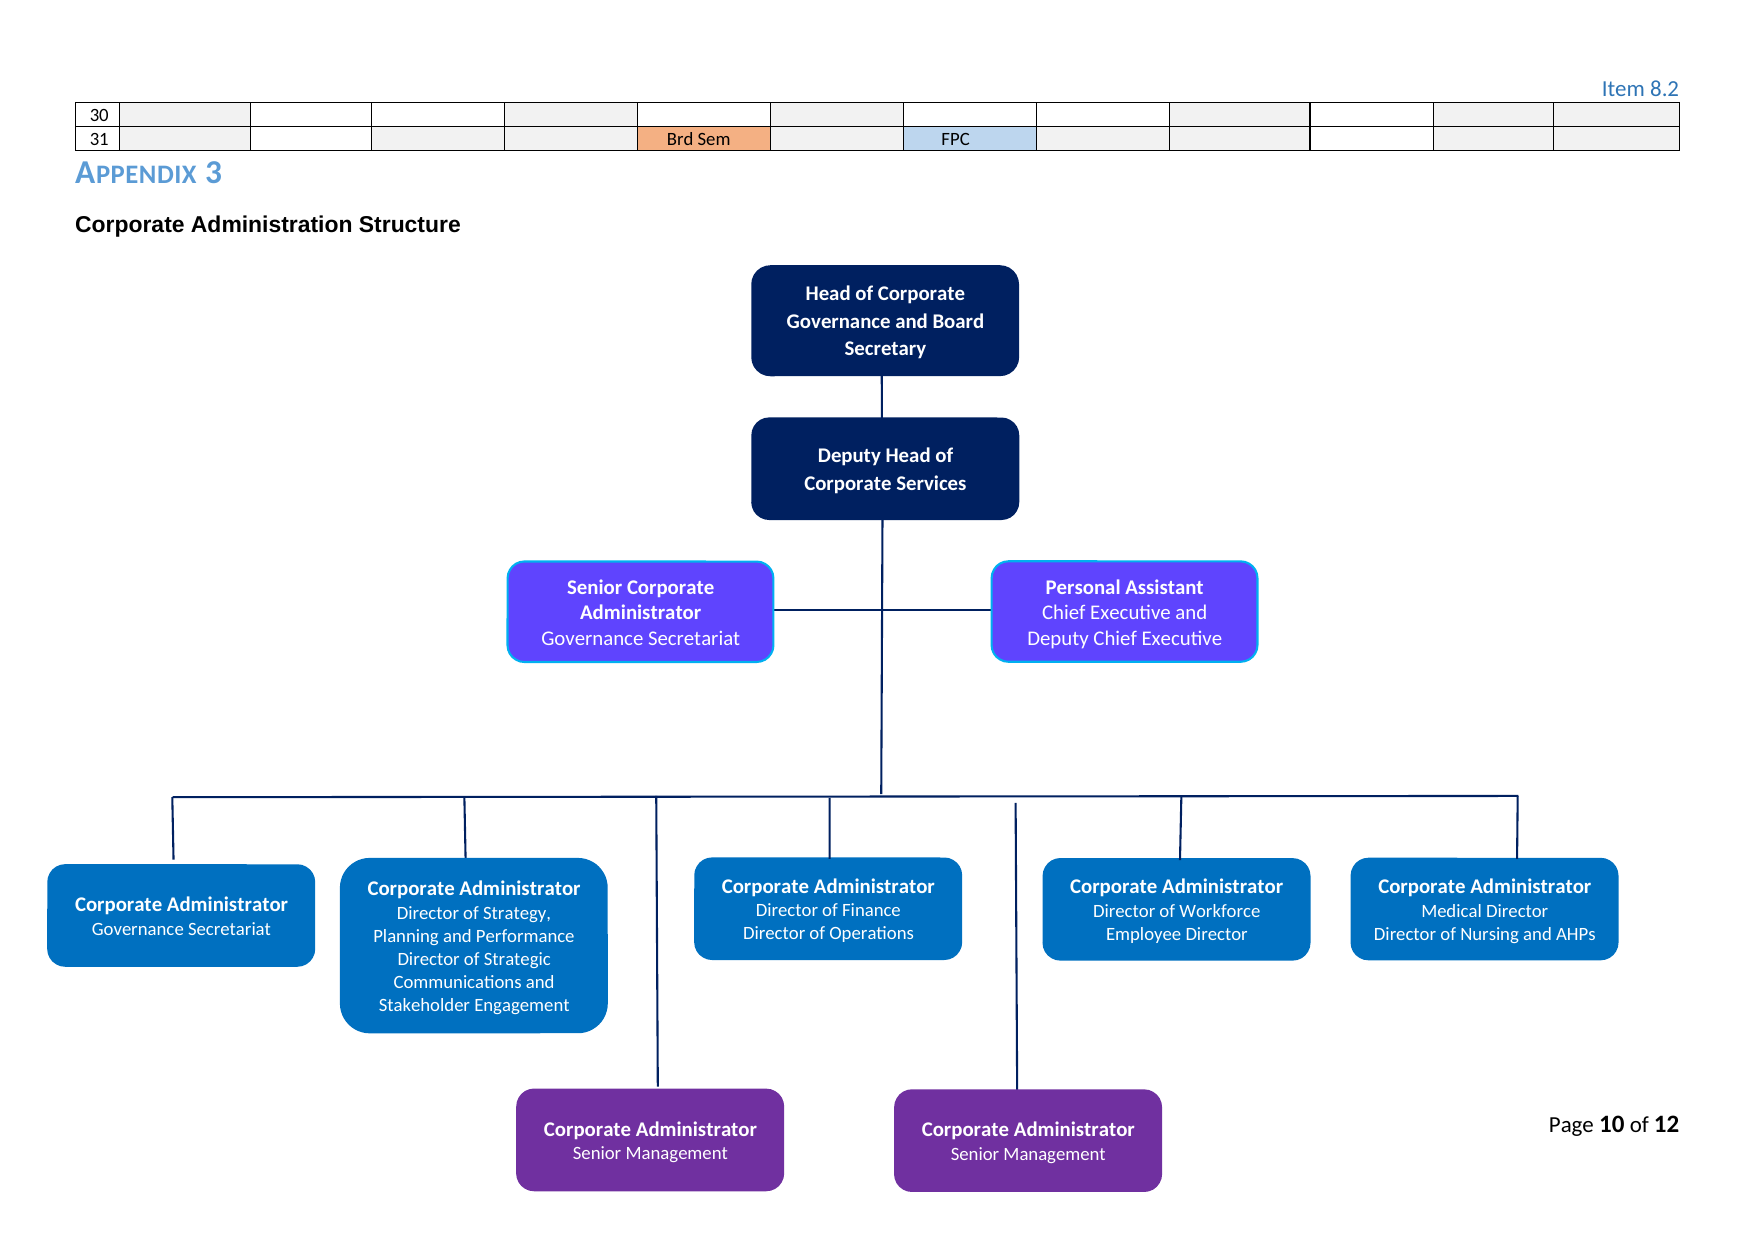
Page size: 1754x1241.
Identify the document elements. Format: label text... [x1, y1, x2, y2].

table_cell [1170, 103, 1309, 126]
table_cell [1434, 127, 1553, 150]
table_cell [251, 103, 371, 126]
table_cell [120, 103, 250, 126]
table_cell [251, 127, 371, 150]
table_cell [638, 103, 770, 126]
table_cell [1037, 103, 1169, 126]
table_cell [1170, 127, 1309, 150]
table_cell [1037, 127, 1169, 150]
table_cell [771, 103, 903, 126]
text Corporate Administration Structure [75, 211, 1679, 238]
table_cell [771, 127, 903, 150]
table_cell [1554, 103, 1679, 126]
table_cell [1554, 127, 1679, 150]
table_cell FPC [904, 127, 1036, 150]
text Appendix 3 [75, 151, 1679, 191]
table_cell [505, 127, 637, 150]
table_cell [372, 103, 504, 126]
table_cell 31 [76, 127, 119, 150]
table_cell [505, 103, 637, 126]
table_cell [120, 127, 250, 150]
table_cell [904, 103, 1036, 126]
table_cell [1434, 103, 1553, 126]
table_cell [1311, 127, 1433, 150]
table_cell Brd Sem [638, 127, 770, 150]
table_cell [372, 127, 504, 150]
table_cell [1311, 103, 1433, 126]
table_cell 30 [76, 103, 119, 126]
